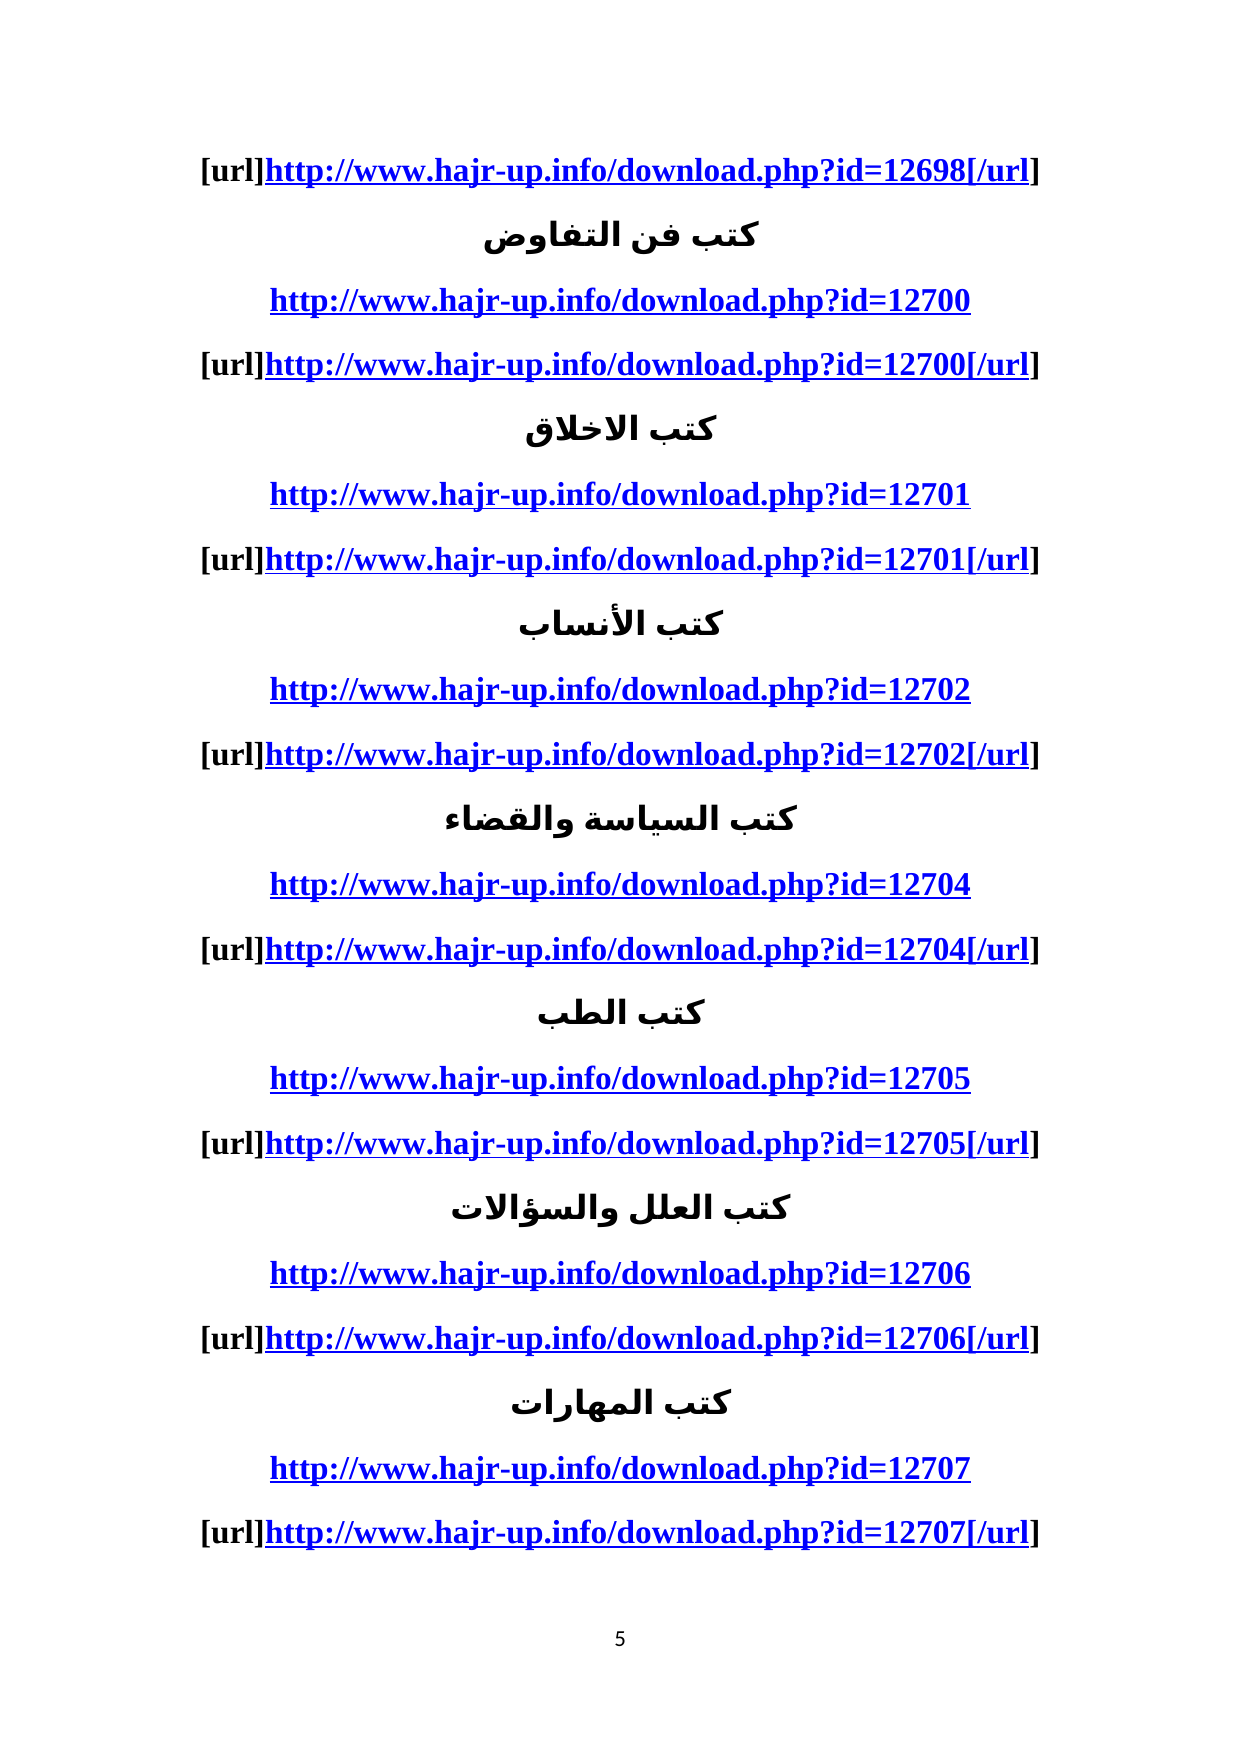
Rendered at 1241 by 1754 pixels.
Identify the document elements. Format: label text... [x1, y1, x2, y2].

text http://www.hajr-up.info/download.php?id=12702 [187, 669, 1053, 707]
text [url]http://www.hajr-up.info/download.php?id=12701[/url] [187, 539, 1053, 578]
text http://www.hajr-up.info/download.php?id=12700 [187, 280, 1053, 318]
text كتب المهارات [187, 1383, 1053, 1421]
text http://www.hajr-up.info/download.php?id=12706 [187, 1253, 1053, 1292]
text كتب السياسة والقضاء [187, 799, 1053, 837]
text كتب العلل والسؤالات [187, 1188, 1053, 1227]
text كتب الطب [187, 994, 1053, 1032]
text http://www.hajr-up.info/download.php?id=12707 [187, 1448, 1053, 1486]
text [url]http://www.hajr-up.info/download.php?id=12698[/url] [187, 150, 1053, 188]
text كتب الاخلاق [187, 409, 1053, 448]
text [url]http://www.hajr-up.info/download.php?id=12706[/url] [187, 1318, 1053, 1356]
text كتب فن التفاوض [187, 215, 1053, 253]
text [url]http://www.hajr-up.info/download.php?id=12707[/url] [187, 1513, 1053, 1551]
text http://www.hajr-up.info/download.php?id=12704 [187, 864, 1053, 902]
text [url]http://www.hajr-up.info/download.php?id=12702[/url] [187, 734, 1053, 772]
text [url]http://www.hajr-up.info/download.php?id=12704[/url] [187, 929, 1053, 967]
text http://www.hajr-up.info/download.php?id=12701 [187, 474, 1053, 513]
text كتب الأنساب [187, 604, 1053, 643]
text [url]http://www.hajr-up.info/download.php?id=12705[/url] [187, 1123, 1053, 1162]
text http://www.hajr-up.info/download.php?id=12705 [187, 1058, 1053, 1097]
text [url]http://www.hajr-up.info/download.php?id=12700[/url] [187, 345, 1053, 383]
